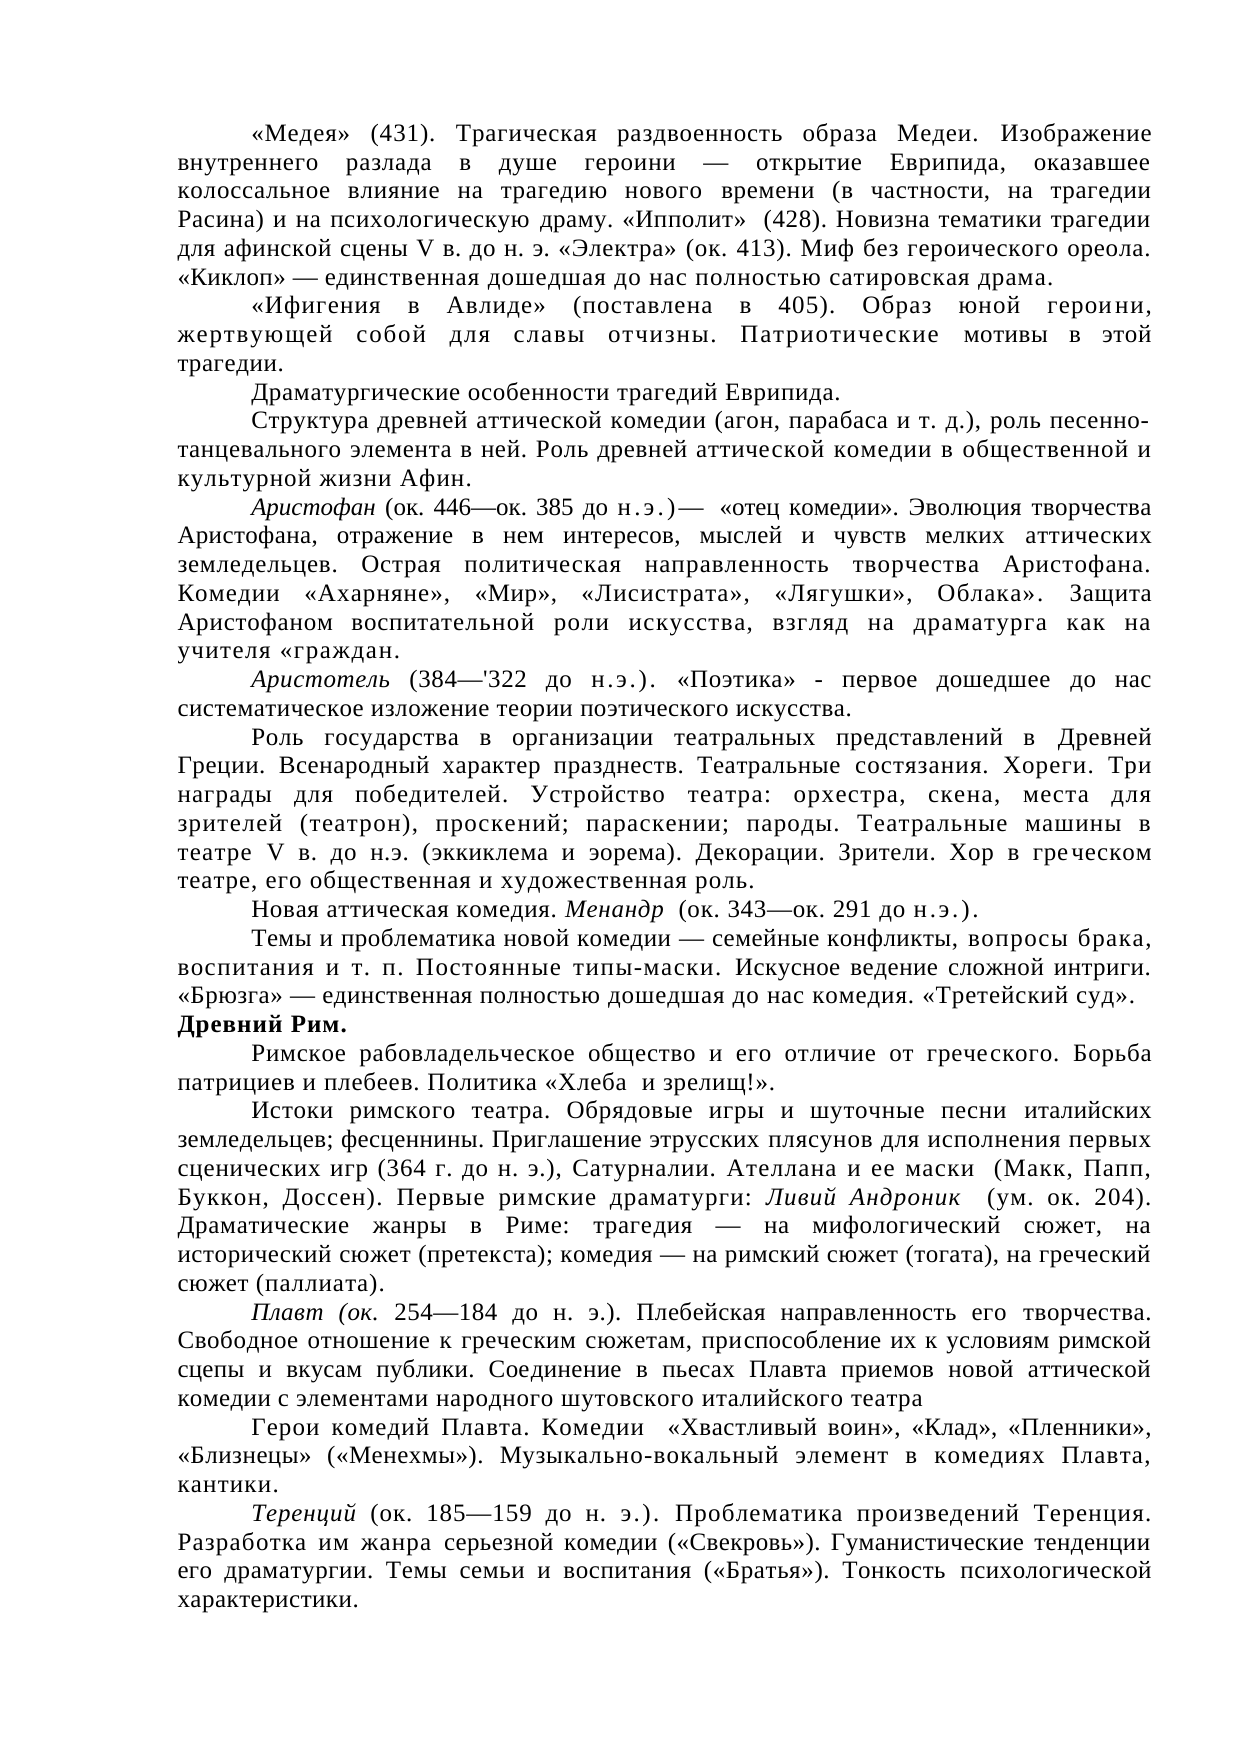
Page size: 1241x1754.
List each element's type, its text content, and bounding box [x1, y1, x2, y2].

text Герои комедий Плавта. Комедии «Хвастливый воин», «Клад», «Пленники», «Близнецы» («Менехмы»). Музыкально-вокальный элемент в комедиях Плавта, кантики. [177, 1412, 1152, 1498]
text «Медея» (431). Трагическая раздвоенность образа Медеи. Изображение внутреннего разлада в душе героини — открытие Еврипида, оказавшее колоссальное влияние на трагедию нового времени (в частности, на трагедии Расина) и на психологическую драму. «Ипполит» (428). Новизна тематики трагедии для афинской сцены V в. до н. э. «Электра» (ок. 413). Миф без героического ореола. «Киклоп» — единственная дошедшая до нас полностью сатировская драма. [177, 118, 1152, 291]
text Плавт (ок. 254—184 до н. э.). Плебейская направленность его творчества. Свободное отношение к греческим сюжетам, приспособление их к условиям римской сцепы и вкусам публики. Соединение в пьесах Плавта приемов новой аттической комедии с элементами народного шутовского италийского театра [177, 1297, 1152, 1412]
text Структура древней аттической комедии (агон, парабаса и т. д.), роль песенно-танцевального элемента в ней. Роль древней аттической комедии в общественной и культурной жизни Афин. [177, 406, 1152, 492]
text Аристотель (384—'322 до н.э.). «Поэтика» - первое дошедшее до нас систематическое изложение теории поэтического искусства. [177, 664, 1152, 722]
text «Ифигения в Авлиде» (поставлена в 405). Образ юной героини, жертвующей собой для славы отчизны. Патриотические мотивы в этой трагедии. [177, 291, 1152, 377]
text Римское рабовладельческое общество и его отличие от греческого. Борьба патрициев и плебеев. Политика «Хлеба и зрелищ!». [177, 1038, 1152, 1096]
text Аристофан (ок. 446—ок. 385 до н.э.)— «отец комедии». Эволюция творчества Аристофана, отражение в нем интересов, мыслей и чувств мелких аттических земледельцев. Острая политическая направленность творчества Аристофана. Комедии «Ахарняне», «Мир», «Лисистрата», «Лягушки», Облака». Защита Аристофаном воспитательной роли искусства, взгляд на драматурга как на учителя «граждан. [177, 492, 1152, 664]
text Древний Рим. [177, 1009, 1152, 1038]
text Теренций (ок. 185—159 до н. э.). Проблематика произведений Теренция. Разработка им жанра серьезной комедии («Свекровь»). Гуманистические тенденции его драматургии. Темы семьи и воспитания («Братья»). Тонкость психологической характеристики. [177, 1498, 1152, 1613]
text Новая аттическая комедия. Менандр (ок. 343—ок. 291 до н.э.). [177, 894, 1152, 923]
text Темы и проблематика новой комедии — семейные конфликты, вопросы брака, воспитания и т. п. Постоянные типы-маски. Искусное ведение сложной интриги. «Брюзга» — единственная полностью дошедшая до нас комедия. «Третейский суд». [177, 923, 1152, 1009]
text Истоки римского театра. Обрядовые игры и шуточные песни италийских земледельцев; фесценнины. Приглашение этрусских плясунов для исполнения первых сценических игр (. до н. э.), Сатурналии. Ателлана и ее маски (Макк, Папп, Буккон, Доссен). Первые римские драматурги: Ливий Андроник (ум. ок. 204). Драматические жанры в Риме: трагедия — на мифологический сюжет, на исторический сюжет (претекста); комедия — на римский сюжет (тогата), на греческий сюжет (паллиата). [177, 1096, 1152, 1297]
text Драматургические особенности трагедий Еврипида. [177, 377, 1152, 406]
text Роль государства в организации театральных представлений в Древней Греции. Всенародный характер празднеств. Театральные состязания. Хореги. Три награды для победителей. Устройство театра: орхестра, скена, места для зрителей (театрон), проскений; параскении; пароды. Театральные машины в театре V в. до н.э. (эккиклема и эорема). Декорации. Зрители. Хор в греческом театре, его общественная и художественная роль. [177, 722, 1152, 894]
